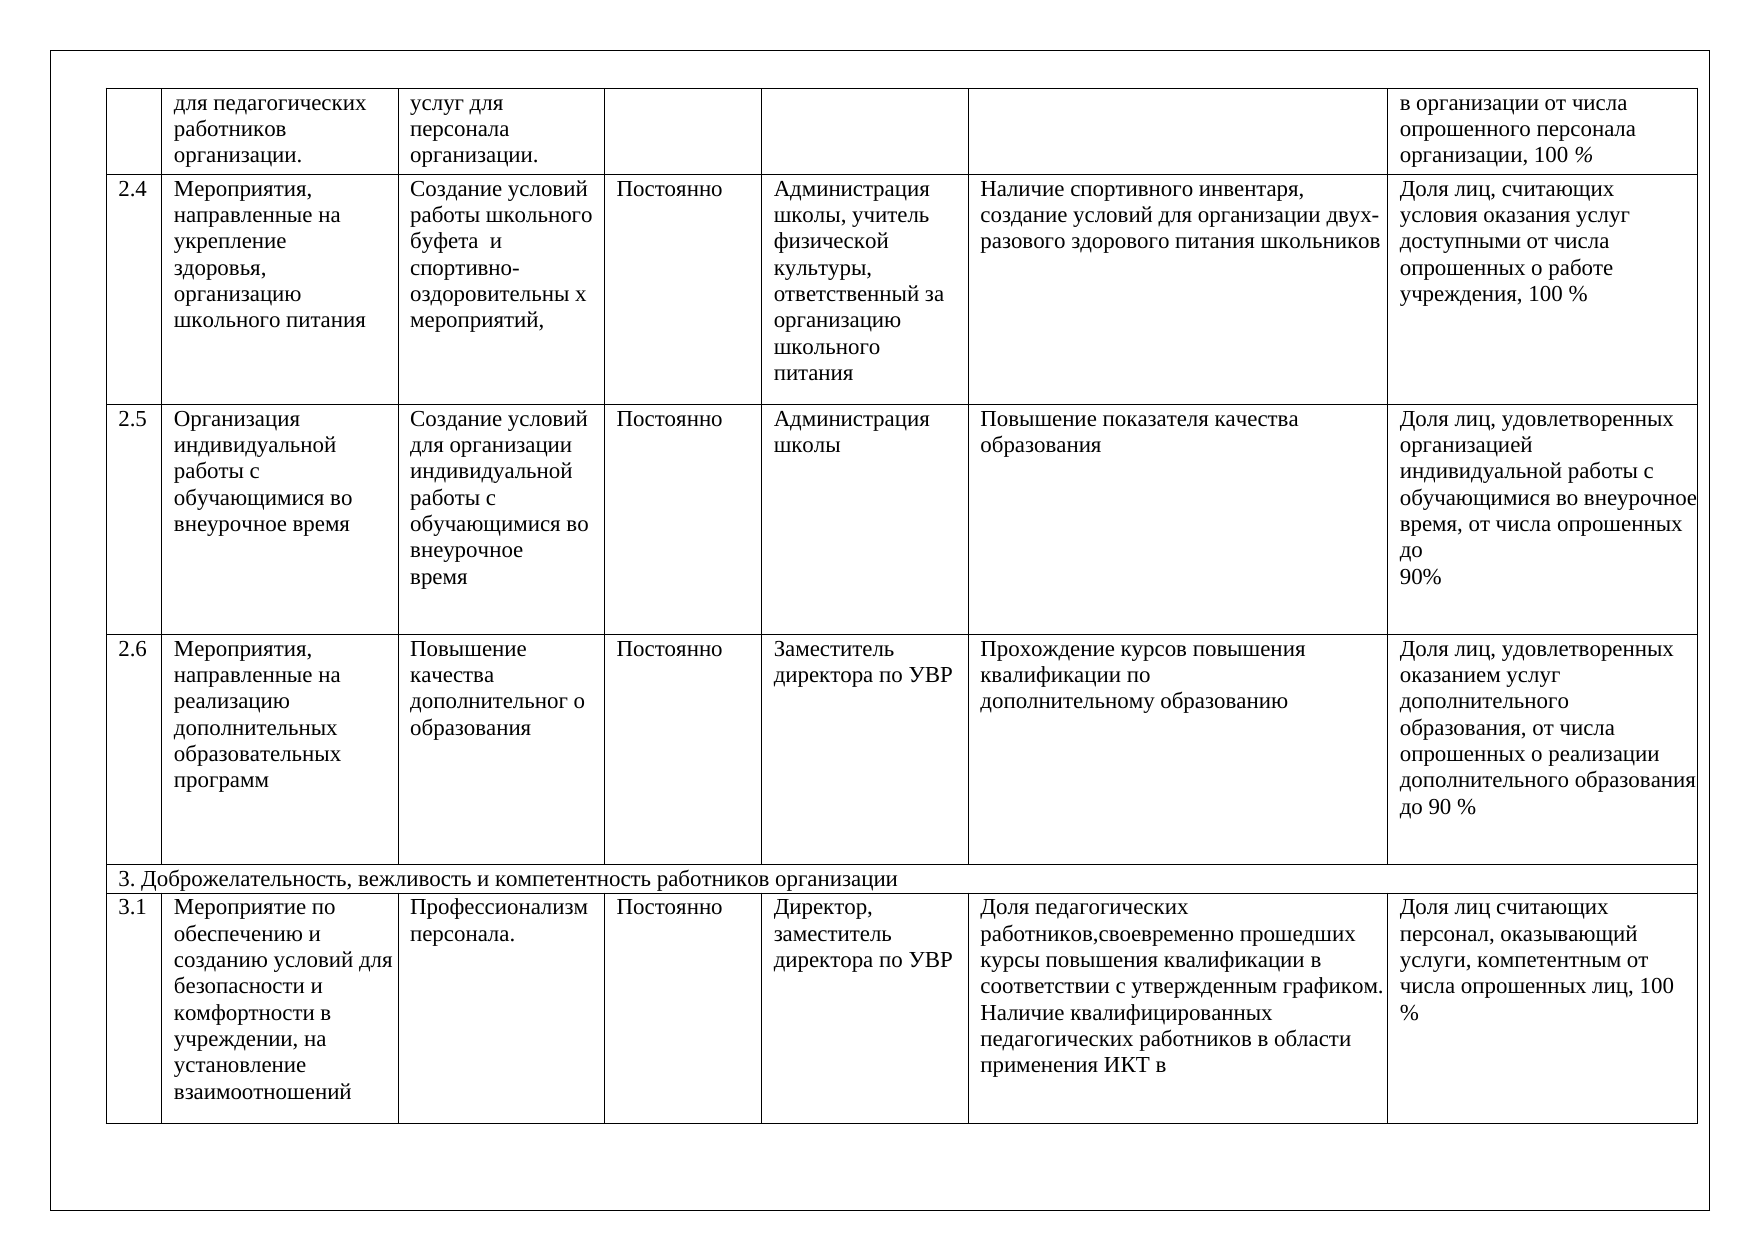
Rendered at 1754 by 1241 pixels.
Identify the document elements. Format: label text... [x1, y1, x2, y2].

table_cell Повышение качества дополнительног о образования [399, 635, 604, 864]
table_cell Прохождение курсов повышения квалификации по дополнительному образованию [969, 635, 1387, 864]
table_cell Постоянно [605, 635, 761, 864]
table_cell Создание условий работы школьного буфета и спортивно- оздоровительны х мероприятий, [399, 175, 604, 404]
table_header [762, 89, 968, 174]
table_cell 3. Доброжелательность, вежливость и компетентность работников организации [107, 865, 1697, 892]
table_cell Доля лиц, удовлетворенных организацией индивидуальной работы с обучающимися во внеурочное время, от числа опрошенных до 90% [1388, 405, 1697, 634]
table_cell 3.1 [107, 894, 161, 1122]
table_header в организации от числа опрошенного персонала организации, 100 % [1388, 89, 1697, 174]
table_cell Доля лиц считающих персонал, оказывающий услуги, компетентным от числа опрошенных лиц, 100 % [1388, 894, 1697, 1122]
table_cell Постоянно [605, 405, 761, 634]
table_cell Повышение показателя качества образования [969, 405, 1387, 634]
table_header услуг для персонала организации. [399, 89, 604, 174]
table_cell Доля педагогических работников,своевременно прошедших курсы повышения квалификации в соответствии с утвержденным графиком. Наличие квалифицированных педагогических работников в области применения ИКТ в [969, 894, 1387, 1122]
table_header [969, 89, 1387, 174]
table_cell 2.6 [107, 635, 161, 864]
table_cell Мероприятия, направленные на реализацию дополнительных образовательных программ [162, 635, 398, 864]
table_cell 2.5 [107, 405, 161, 634]
table_cell Мероприятие по обеспечению и созданию условий для безопасности и комфортности в учреждении, на установление взаимоотношений [162, 894, 398, 1122]
table_cell Директор, заместитель директора по УВР [762, 894, 968, 1122]
table_cell Постоянно [605, 175, 761, 404]
table_cell Профессионализм персонала. [399, 894, 604, 1122]
table_cell Администрация школы, учитель физической культуры, ответственный за организацию школьного питания [762, 175, 968, 404]
table_cell 2.4 [107, 175, 161, 404]
table_cell Администрация школы [762, 405, 968, 634]
table_cell Организация индивидуальной работы с обучающимися во внеурочное время [162, 405, 398, 634]
table_cell Мероприятия, направленные на укрепление здоровья, организацию школьного питания [162, 175, 398, 404]
table_header для педагогических работников организации. [162, 89, 398, 174]
table_cell Постоянно [605, 894, 761, 1122]
table_cell Создание условий для организации индивидуальной работы с обучающимися во внеурочное время [399, 405, 604, 634]
table_cell Доля лиц, считающих условия оказания услуг доступными от числа опрошенных о работе учреждения, 100 % [1388, 175, 1697, 404]
table_cell Наличие спортивного инвентаря, создание условий для организации двух- разового здорового питания школьников [969, 175, 1387, 404]
table_cell Доля лиц, удовлетворенных оказанием услуг дополнительного образования, от числа опрошенных о реализации дополнительного образования до 90 % [1388, 635, 1697, 864]
table_cell Заместитель директора по УВР [762, 635, 968, 864]
table_header [605, 89, 761, 174]
table_header [107, 89, 161, 174]
